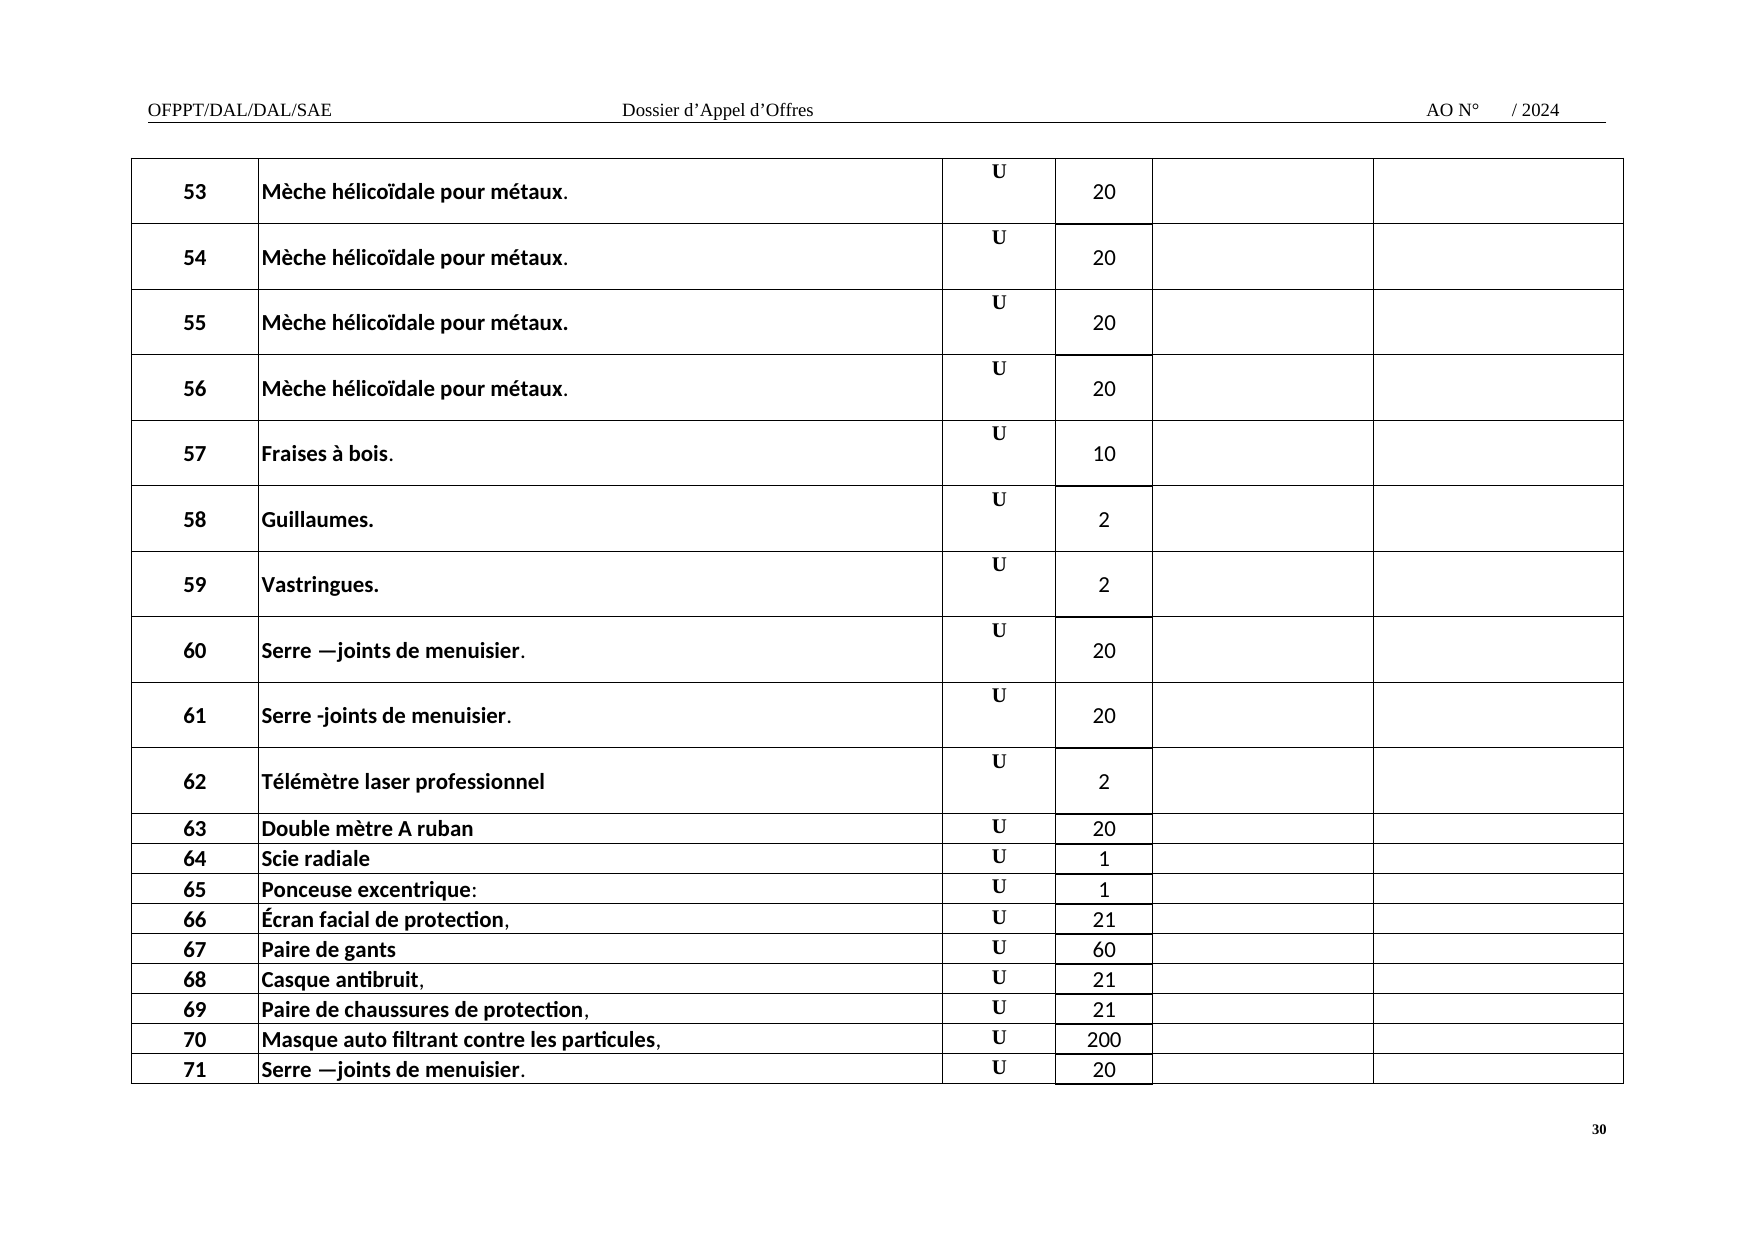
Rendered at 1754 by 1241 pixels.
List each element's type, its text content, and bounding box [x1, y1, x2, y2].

table_cell Paire de gants [259, 934, 942, 963]
table_cell 20 [1056, 618, 1152, 682]
table_cell [1374, 904, 1623, 933]
table_cell 60 [1056, 935, 1152, 963]
table_cell [1153, 814, 1373, 843]
table_cell U [943, 552, 1055, 616]
table_cell [1374, 486, 1623, 551]
table_cell U [943, 994, 1055, 1023]
table_cell Télémètre laser professionnel [259, 748, 942, 813]
table_cell [1153, 874, 1373, 903]
table_cell 60 [132, 617, 258, 682]
table_cell 20 [1056, 159, 1152, 223]
table_cell [1153, 617, 1373, 682]
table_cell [259, 159, 942, 223]
table_cell [1374, 617, 1623, 682]
table_cell [1374, 844, 1623, 873]
table_cell Masque auto filtrant contre les particules, [259, 1024, 942, 1053]
table_cell Serre —joints de menuisier. [259, 617, 942, 682]
table_cell [1374, 421, 1623, 485]
table_cell 20 [1056, 225, 1152, 289]
table_cell 20 [1056, 683, 1152, 747]
table_cell 56 [132, 355, 258, 420]
table_cell 69 [132, 994, 258, 1023]
table_cell Fraises à bois. [259, 421, 942, 485]
table_cell [1153, 159, 1373, 223]
table_cell [1374, 224, 1623, 289]
table_cell 21 [1056, 965, 1152, 993]
table_cell [1153, 904, 1373, 933]
table_cell 200 [1056, 1025, 1152, 1053]
table_cell [1153, 290, 1373, 354]
table_cell [1374, 355, 1623, 420]
table_cell [1374, 159, 1623, 223]
table_cell [1153, 1054, 1373, 1083]
table_cell 70 [132, 1024, 258, 1053]
table_cell 20 [1056, 290, 1152, 354]
table_cell [1153, 964, 1373, 993]
table_cell Scie radiale [259, 844, 942, 873]
table_cell 1 [1056, 875, 1152, 903]
table_cell [1153, 224, 1373, 289]
table_cell U [943, 814, 1055, 843]
table_cell [1153, 486, 1373, 551]
table_cell Serre -joints de menuisier. [259, 683, 942, 747]
table_cell 10 [1056, 421, 1152, 485]
table_cell Vastringues. [259, 552, 942, 616]
table_cell [1374, 552, 1623, 616]
table_cell U [943, 290, 1055, 354]
table_cell U [943, 421, 1055, 485]
table_cell 55 [132, 290, 258, 354]
table_cell 67 [132, 934, 258, 963]
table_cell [259, 1054, 942, 1083]
table_cell 2 [1056, 487, 1152, 551]
table_cell 54 [132, 224, 258, 289]
table_cell 2 [1056, 552, 1152, 616]
table_cell U [943, 617, 1055, 682]
table_cell 1 [1056, 845, 1152, 873]
table_cell Ponceuse excentrique: [259, 874, 942, 903]
table_cell Écran facial de protection, [259, 904, 942, 933]
table_cell 20 [1056, 815, 1152, 843]
table_cell U [943, 1024, 1055, 1053]
table_cell [1374, 874, 1623, 903]
table_cell Mèche hélicoïdale pour métaux. [259, 224, 942, 289]
table_cell Mèche hélicoïdale pour métaux. [259, 290, 942, 354]
table_cell U [943, 934, 1055, 963]
table_cell [1374, 1054, 1623, 1083]
table_cell [1153, 683, 1373, 747]
table_cell [1374, 994, 1623, 1023]
table_cell Paire de chaussures de protection, [259, 994, 942, 1023]
table_cell U [943, 904, 1055, 933]
table_cell U [943, 964, 1055, 993]
table_cell U [943, 874, 1055, 903]
table_cell 63 [132, 814, 258, 843]
table_cell [1153, 934, 1373, 963]
table_cell 71 [132, 1054, 258, 1083]
table_cell U [943, 159, 1055, 223]
table_cell 53 [132, 159, 258, 223]
table_cell [1153, 421, 1373, 485]
table_cell [1153, 844, 1373, 873]
table_cell 68 [132, 964, 258, 993]
table_cell 20 [1056, 356, 1152, 420]
table_cell [1374, 290, 1623, 354]
table_cell [1153, 994, 1373, 1023]
table_cell [1153, 1024, 1373, 1053]
table_cell [1153, 355, 1373, 420]
table_cell U [943, 355, 1055, 420]
table_cell 57 [132, 421, 258, 485]
table_cell 20 [1056, 1055, 1152, 1083]
table_cell 21 [1056, 905, 1152, 933]
table_cell Casque antibruit, [259, 964, 942, 993]
table_cell [1374, 748, 1623, 813]
table_cell U [943, 748, 1055, 813]
table_cell 65 [132, 874, 258, 903]
table_cell 21 [1056, 995, 1152, 1023]
table_cell U [943, 1054, 1055, 1083]
table_cell U [943, 486, 1055, 551]
table_cell 66 [132, 904, 258, 933]
table_cell Mèche hélicoïdale pour métaux. [259, 355, 942, 420]
table_cell [1374, 683, 1623, 747]
table_cell Guillaumes. [259, 486, 942, 551]
table_cell [1374, 814, 1623, 843]
table_cell [1374, 1024, 1623, 1053]
table_cell U [943, 683, 1055, 747]
table_cell U [943, 224, 1055, 289]
table_cell 64 [132, 844, 258, 873]
table_cell [1153, 748, 1373, 813]
table_cell 59 [132, 552, 258, 616]
table_cell [1374, 934, 1623, 963]
table_cell [1153, 552, 1373, 616]
table_cell U [943, 844, 1055, 873]
table_cell 61 [132, 683, 258, 747]
table_cell 58 [132, 486, 258, 551]
table_cell Double mètre A ruban [259, 814, 942, 843]
table_cell [1374, 964, 1623, 993]
table_cell 62 [132, 748, 258, 813]
table_cell 2 [1056, 749, 1152, 813]
